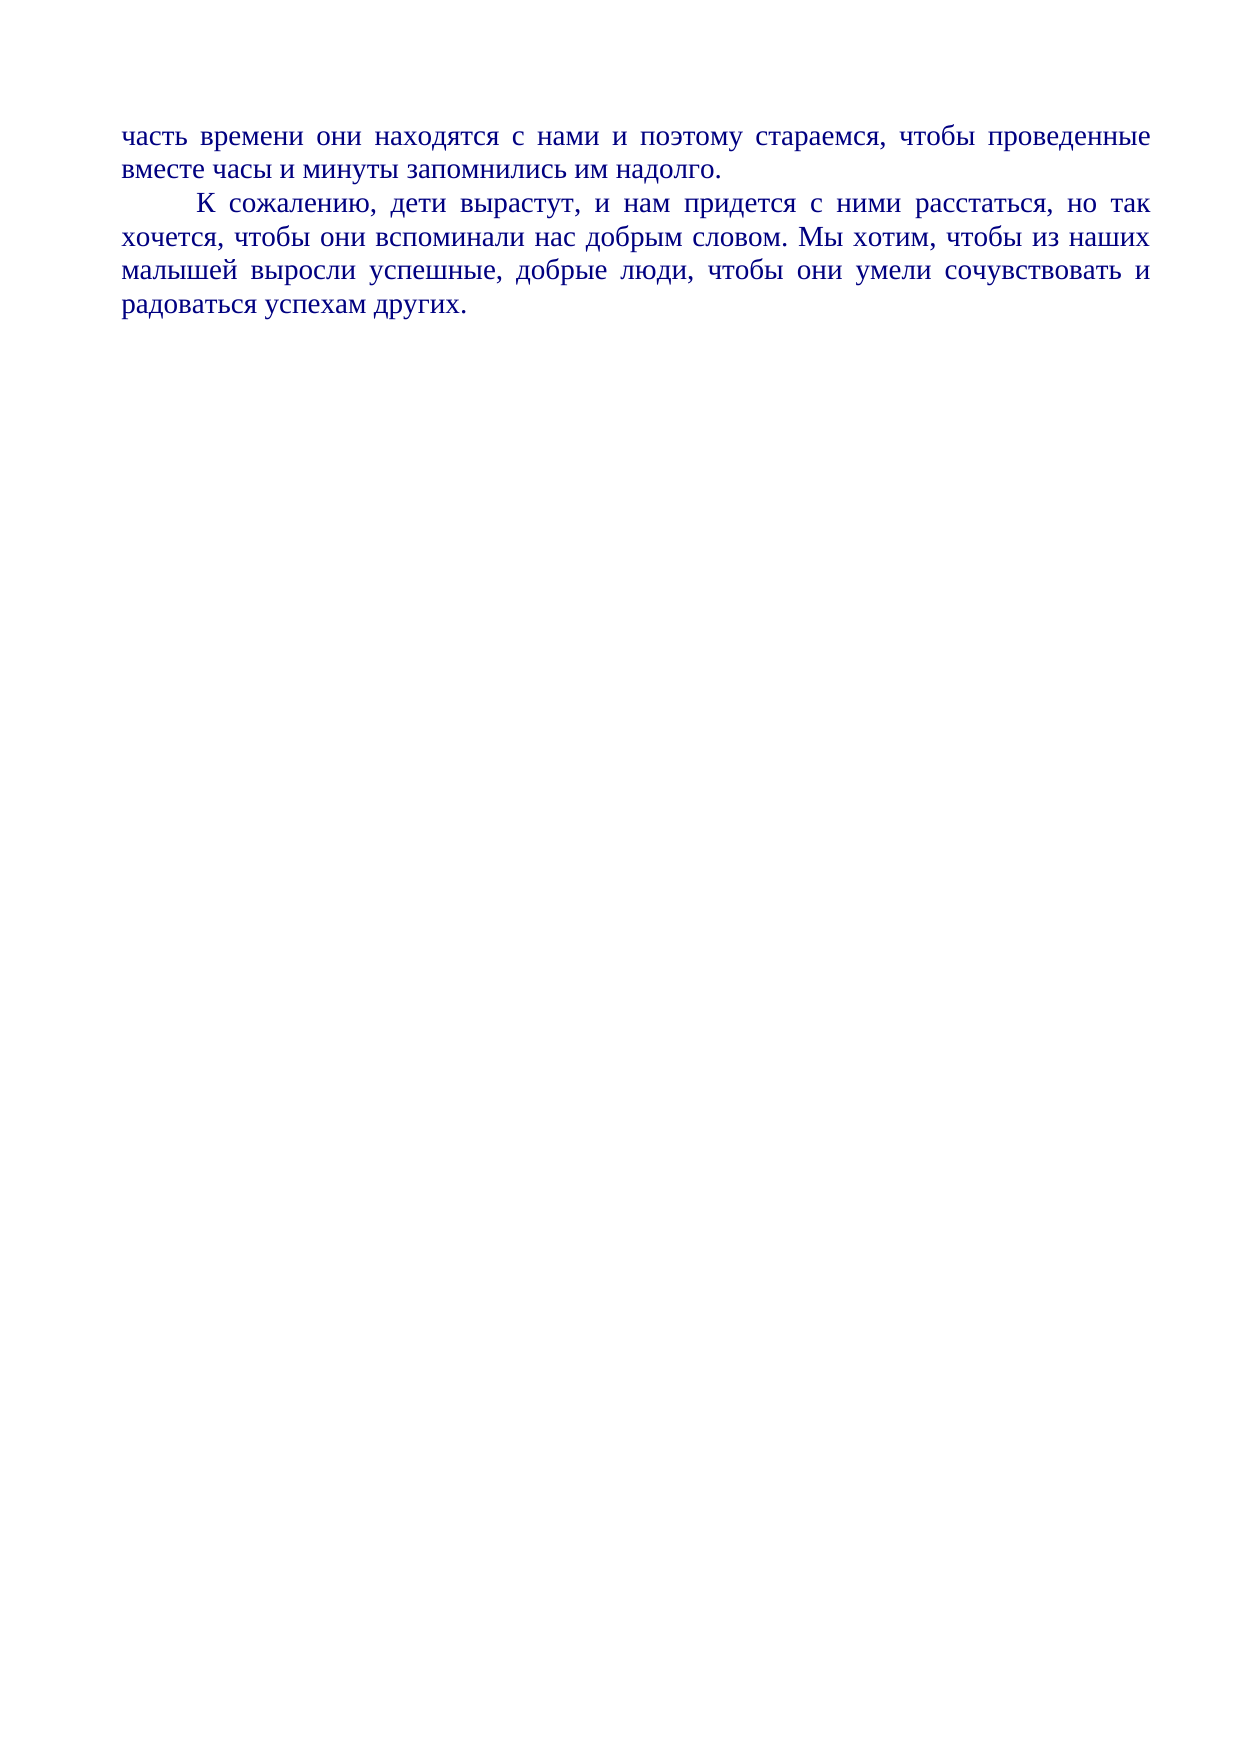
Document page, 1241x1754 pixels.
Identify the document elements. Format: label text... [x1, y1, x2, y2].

text К сожалению, дети вырастут, и нам придется с ними расстаться, но так хочется, чтобы они вспоминали нас добрым словом. Мы хотим, чтобы из наших малышей выросли успешные, добрые люди, чтобы они умели сочувствовать и радоваться успехам других. [121, 185, 1152, 319]
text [121, 118, 1152, 185]
